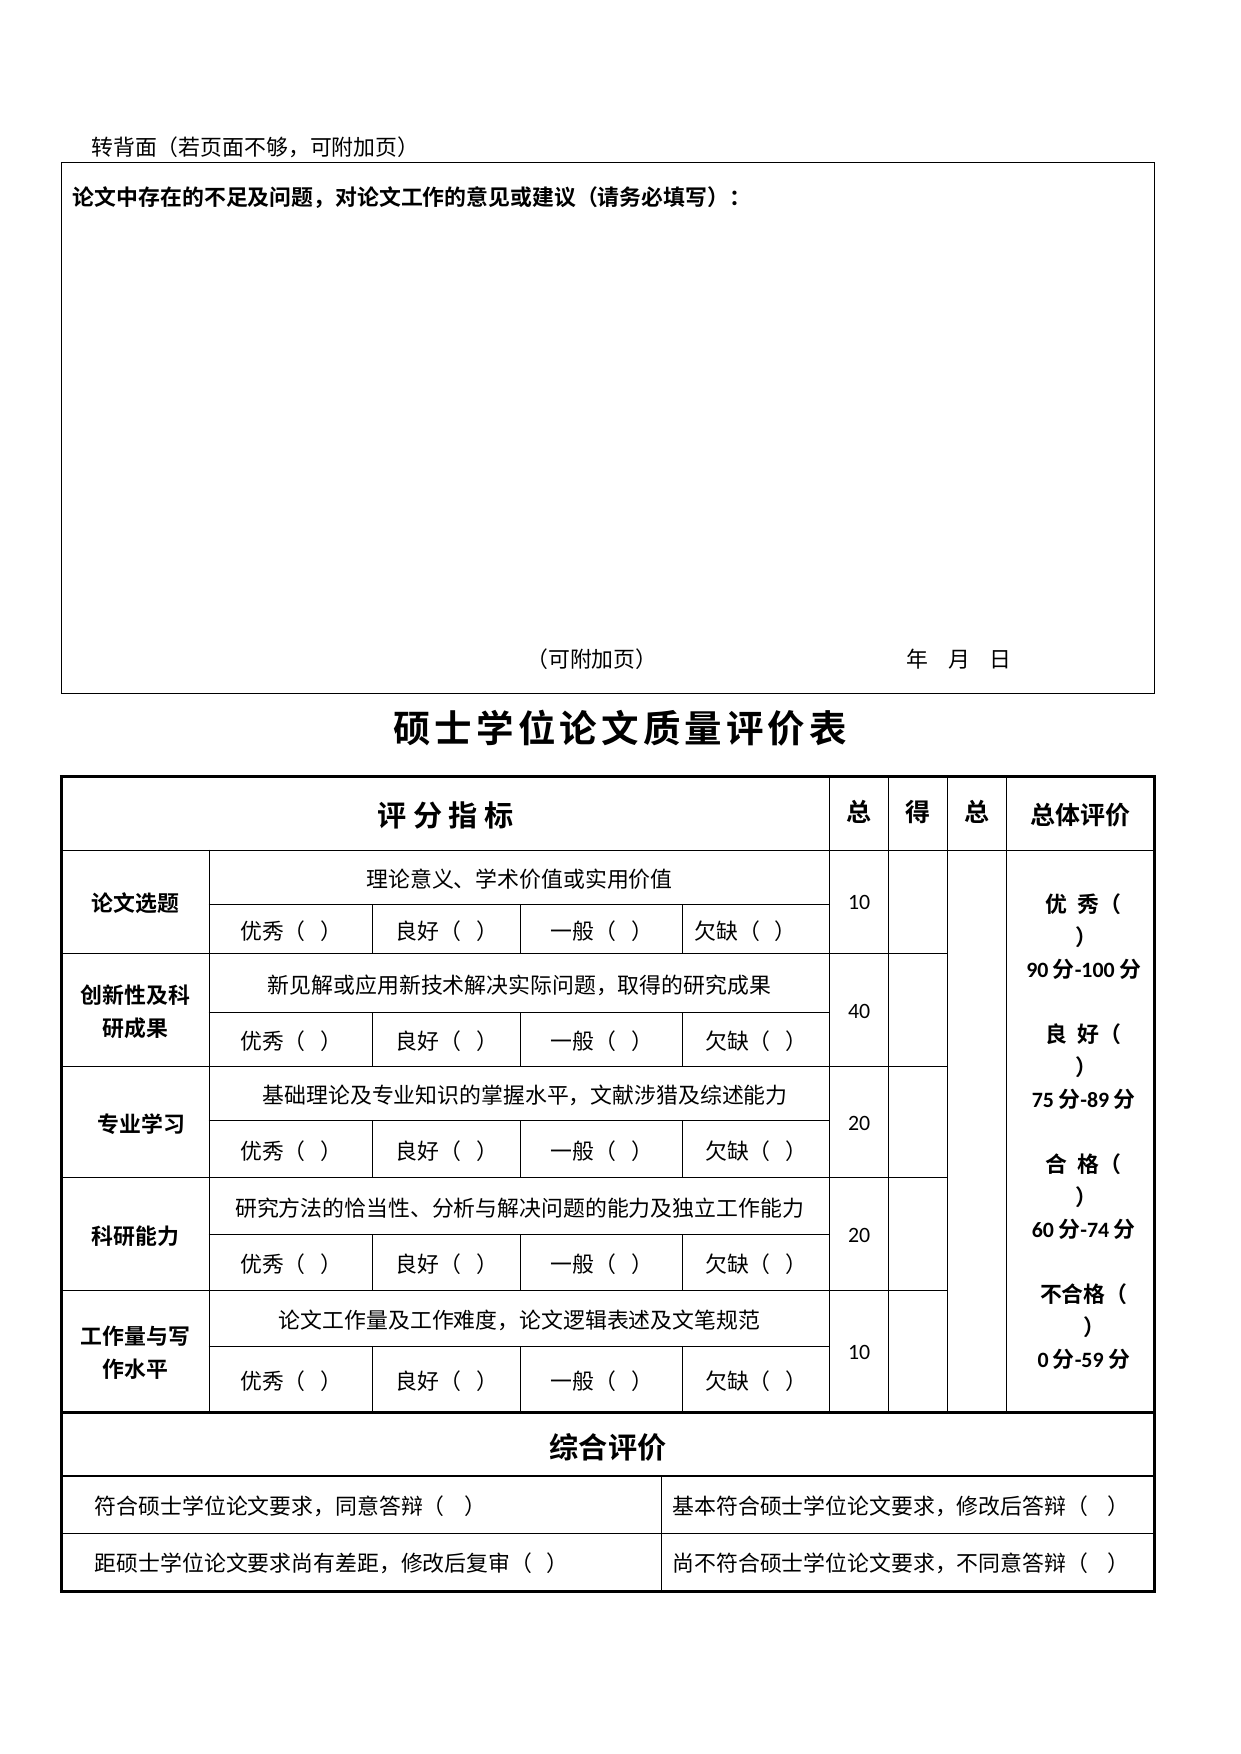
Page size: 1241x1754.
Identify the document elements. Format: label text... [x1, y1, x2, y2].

table_cell 一般（ ） [521, 1347, 682, 1411]
table_cell 一般（ ） [521, 1235, 682, 1290]
table_cell 欠缺（ ） [683, 1121, 829, 1177]
table_header 总分 [948, 778, 1006, 849]
table_cell 10 [830, 851, 888, 953]
table_cell 基本符合硕士学位论文要求，修改后答辩（ ） [662, 1477, 1153, 1532]
table_cell 优秀（ ） [210, 1121, 372, 1177]
table_cell 尚不符合硕士学位论文要求，不同意答辩（ ） [662, 1534, 1153, 1590]
table_cell 10 [830, 1291, 888, 1411]
table_cell 工作量与写作水平 [63, 1291, 209, 1411]
table_cell 一般（ ） [521, 1013, 682, 1066]
table_cell 良好（ ） [373, 1347, 520, 1411]
table_cell 良好（ ） [373, 1013, 520, 1066]
table_cell 综合评价 [63, 1414, 1153, 1475]
table_cell 20 [830, 1067, 888, 1177]
table_cell 一般（ ） [521, 1121, 682, 1177]
text 转背面（若页面不够，可附加页） [91, 129, 1149, 162]
table_cell [948, 851, 1006, 1411]
table_cell 欠缺（ ） [683, 1013, 829, 1066]
table_cell 优秀（ ） [210, 1235, 372, 1290]
table_cell 专业学习 [63, 1067, 209, 1177]
table_cell 科研能力 [63, 1178, 209, 1290]
table_cell 研究方法的恰当性、分析与解决问题的能力及独立工作能力 [210, 1178, 829, 1234]
table_cell 欠缺（ ） [683, 905, 829, 953]
table_cell 欠缺（ ） [683, 1235, 829, 1290]
table_header 论文中存在的不足及问题，对论文工作的意见或建议（请务必填写）： （可附加页） 年 月 日 [62, 163, 1154, 693]
text 硕士学位论文质量评价表 [91, 694, 1149, 759]
table_header 得分 [889, 778, 947, 849]
table_cell 良好（ ） [373, 905, 520, 953]
table_cell 一般（ ） [521, 905, 682, 953]
table_cell 基础理论及专业知识的掌握水平，文献涉猎及综述能力 [210, 1067, 829, 1120]
table_cell [889, 1291, 947, 1411]
table_cell 论文选题 [63, 851, 209, 953]
table_cell 良好（ ） [373, 1121, 520, 1177]
table_cell 20 [830, 1178, 888, 1290]
table_cell 新见解或应用新技术解决实际问题，取得的研究成果 [210, 954, 829, 1012]
table_cell [889, 851, 947, 953]
table_cell 优秀（ ） [210, 1347, 372, 1411]
table_header 总体评价 [1007, 778, 1153, 849]
table_cell 符合硕士学位论文要求，同意答辩（ ） [63, 1477, 661, 1532]
table_cell 欠缺（ ） [683, 1347, 829, 1411]
table_cell 创新性及科研成果 [63, 954, 209, 1066]
table_cell 优秀（ ） [210, 905, 372, 953]
table_cell 理论意义、学术价值或实用价值 [210, 851, 829, 904]
table_cell 论文工作量及工作难度，论文逻辑表述及文笔规范 [210, 1291, 829, 1346]
table_cell 优 秀（ ） 90分-100分 良 好（ ） 75分-89分 合 格（ ） 60分-74分 不合格（ ） 0分-59分 [1007, 851, 1153, 1411]
table_cell [889, 954, 947, 1066]
table_cell [889, 1178, 947, 1290]
table_header 评 分 指 标 [63, 778, 829, 849]
table_cell 良好（ ） [373, 1235, 520, 1290]
table_cell 40 [830, 954, 888, 1066]
table_header 总分 [830, 778, 888, 849]
table_cell 优秀（ ） [210, 1013, 372, 1066]
table_cell [889, 1067, 947, 1177]
table_cell 距硕士学位论文要求尚有差距，修改后复审（ ） [63, 1534, 661, 1590]
